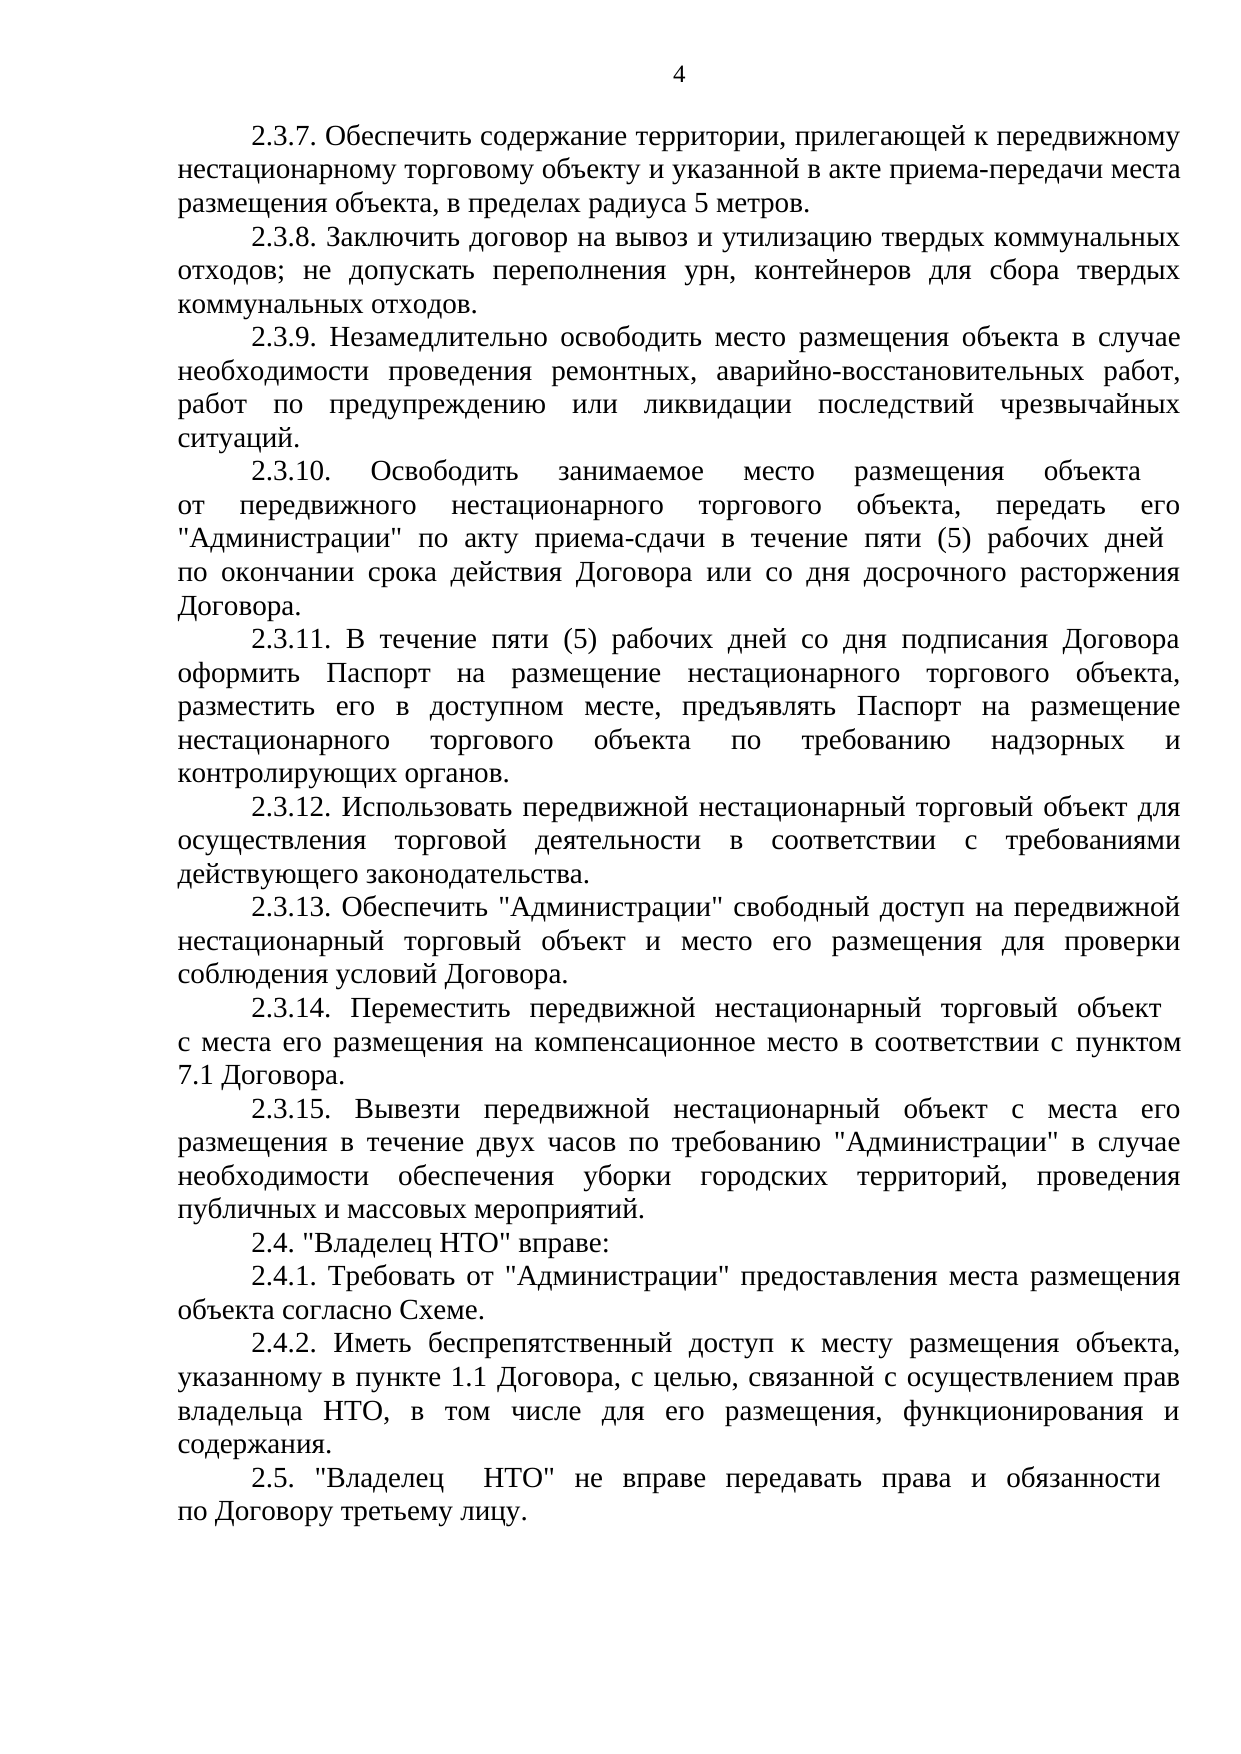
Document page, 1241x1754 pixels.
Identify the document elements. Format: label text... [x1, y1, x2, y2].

text 2.3.14. Переместить передвижной нестационарный торговый объект с места его размещения на компенсационное место в соответствии с пунктом 7.1 Договора. [177, 990, 1181, 1091]
text 2.3.12. Использовать передвижной нестационарный торговый объект для осуществления торговой деятельности в соответствии с требованиями действующего законодательства. [177, 789, 1181, 889]
text 2.3.11. В течение пяти (5) рабочих дней со дня подписания Договора оформить Паспорт на размещение нестационарного торгового объекта, разместить его в доступном месте, предъявлять Паспорт на размещение нестационарного торгового объекта по требованию надзорных и контролирующих органов. [177, 621, 1181, 789]
text 2.5. "Владелец НТО" не вправе передавать права и обязанности по Договору третьему лицу. [177, 1460, 1181, 1527]
text 2.4. "Владелец НТО" вправе: [177, 1225, 1181, 1258]
text 2.3.7. Обеспечить содержание территории, прилегающей к передвижному нестационарному торговому объекту и указанной в акте приема-передачи места размещения объекта, в пределах радиуса 5 метров. [177, 118, 1181, 219]
text 2.3.9. Незамедлительно освободить место размещения объекта в случае необходимости проведения ремонтных, аварийно-восстановительных работ, работ по предупреждению или ликвидации последствий чрезвычайных ситуаций. [177, 319, 1181, 453]
text 2.4.1. Требовать от "Администрации" предоставления места размещения объекта согласно Схеме. [177, 1258, 1181, 1326]
text 2.3.13. Обеспечить "Администрации" свободный доступ на передвижной нестационарный торговый объект и место его размещения для проверки соблюдения условий Договора. [177, 889, 1181, 990]
text 2.3.15. Вывезти передвижной нестационарный объект с места его размещения в течение двух часов по требованию "Администрации" в случае необходимости обеспечения уборки городских территорий, проведения публичных и массовых мероприятий. [177, 1091, 1181, 1225]
text 2.4.2. Иметь беспрепятственный доступ к месту размещения объекта, указанному в пункте 1.1 Договора, с целью, связанной с осуществлением прав владельца НТО, в том числе для его размещения, функционирования и содержания. [177, 1326, 1181, 1460]
text 2.3.10. Освободить занимаемое место размещения объекта от передвижного нестационарного торгового объекта, передать его "Администрации" по акту приема-сдачи в течение пяти (5) рабочих дней по окончании срока действия Договора или со дня досрочного расторжения Договора. [177, 453, 1181, 621]
text 2.3.8. Заключить договор на вывоз и утилизацию твердых коммунальных отходов; не допускать переполнения урн, контейнеров для сбора твердых коммунальных отходов. [177, 219, 1181, 319]
